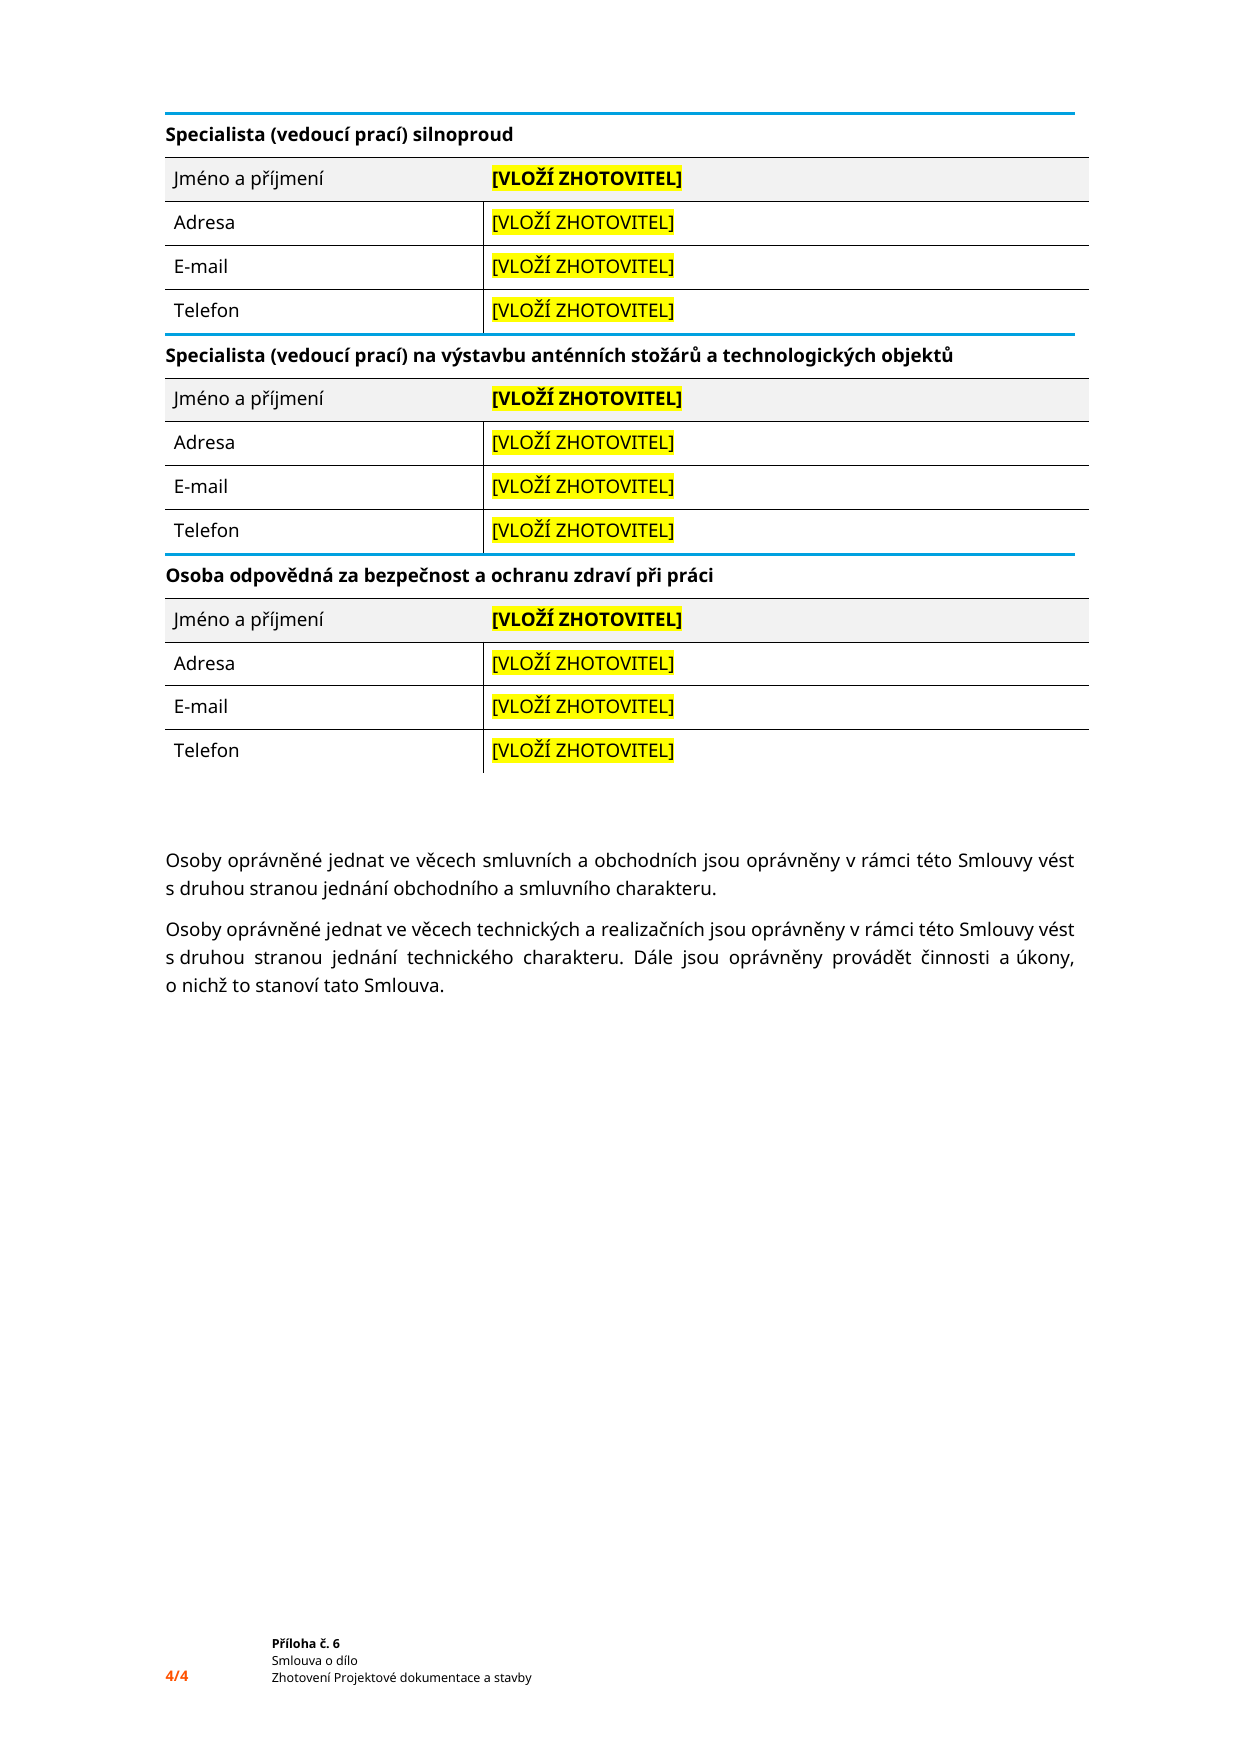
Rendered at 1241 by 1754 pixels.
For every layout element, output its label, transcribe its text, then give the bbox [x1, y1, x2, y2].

table_cell [VLOŽÍ ZHOTOVITEL] [484, 686, 1089, 729]
table_header Jméno a příjmení [165, 599, 484, 642]
text Specialista (vedoucí prací) silnoproud [165, 115, 1075, 147]
table_cell [VLOŽÍ ZHOTOVITEL] [484, 246, 1089, 289]
table_cell [VLOŽÍ ZHOTOVITEL] [484, 290, 1089, 332]
text Osoby oprávněné jednat ve věcech technických a realizačních jsou oprávněny v rámci této Smlouvy vést s druhou stranou jednání technického charakteru. Dále jsou oprávněny provádět činnosti a úkony, o nichž to stanoví tato Smlouva. [165, 916, 1075, 998]
table_cell [VLOŽÍ ZHOTOVITEL] [484, 730, 1089, 773]
table_cell Adresa [165, 643, 483, 685]
table_cell Adresa [165, 202, 483, 245]
table_header [VLOŽÍ ZHOTOVITEL] [484, 599, 1089, 642]
table_cell [VLOŽÍ ZHOTOVITEL] [484, 510, 1089, 553]
table_header [VLOŽÍ ZHOTOVITEL] [484, 379, 1089, 421]
table_cell Telefon [165, 290, 483, 332]
text Osoba odpovědná za bezpečnost a ochranu zdraví při práci [165, 556, 1075, 588]
table_cell Telefon [165, 510, 483, 553]
table_cell [VLOŽÍ ZHOTOVITEL] [484, 202, 1089, 245]
table_header Jméno a příjmení [165, 158, 484, 201]
table_cell E-mail [165, 246, 483, 289]
table_cell [VLOŽÍ ZHOTOVITEL] [484, 466, 1089, 509]
table_cell [VLOŽÍ ZHOTOVITEL] [484, 643, 1089, 685]
table_cell Telefon [165, 730, 483, 773]
table_cell [VLOŽÍ ZHOTOVITEL] [484, 422, 1089, 465]
table_header Jméno a příjmení [165, 379, 484, 421]
table_cell E-mail [165, 686, 483, 729]
table_cell E-mail [165, 466, 483, 509]
text Specialista (vedoucí prací) na výstavbu anténních stožárů a technologických objektů [165, 336, 1075, 367]
table_header [VLOŽÍ ZHOTOVITEL] [484, 158, 1089, 201]
table_cell Adresa [165, 422, 483, 465]
text Osoby oprávněné jednat ve věcech smluvních a obchodních jsou oprávněny v rámci této Smlouvy vést s druhou stranou jednání obchodního a smluvního charakteru. [165, 847, 1075, 901]
